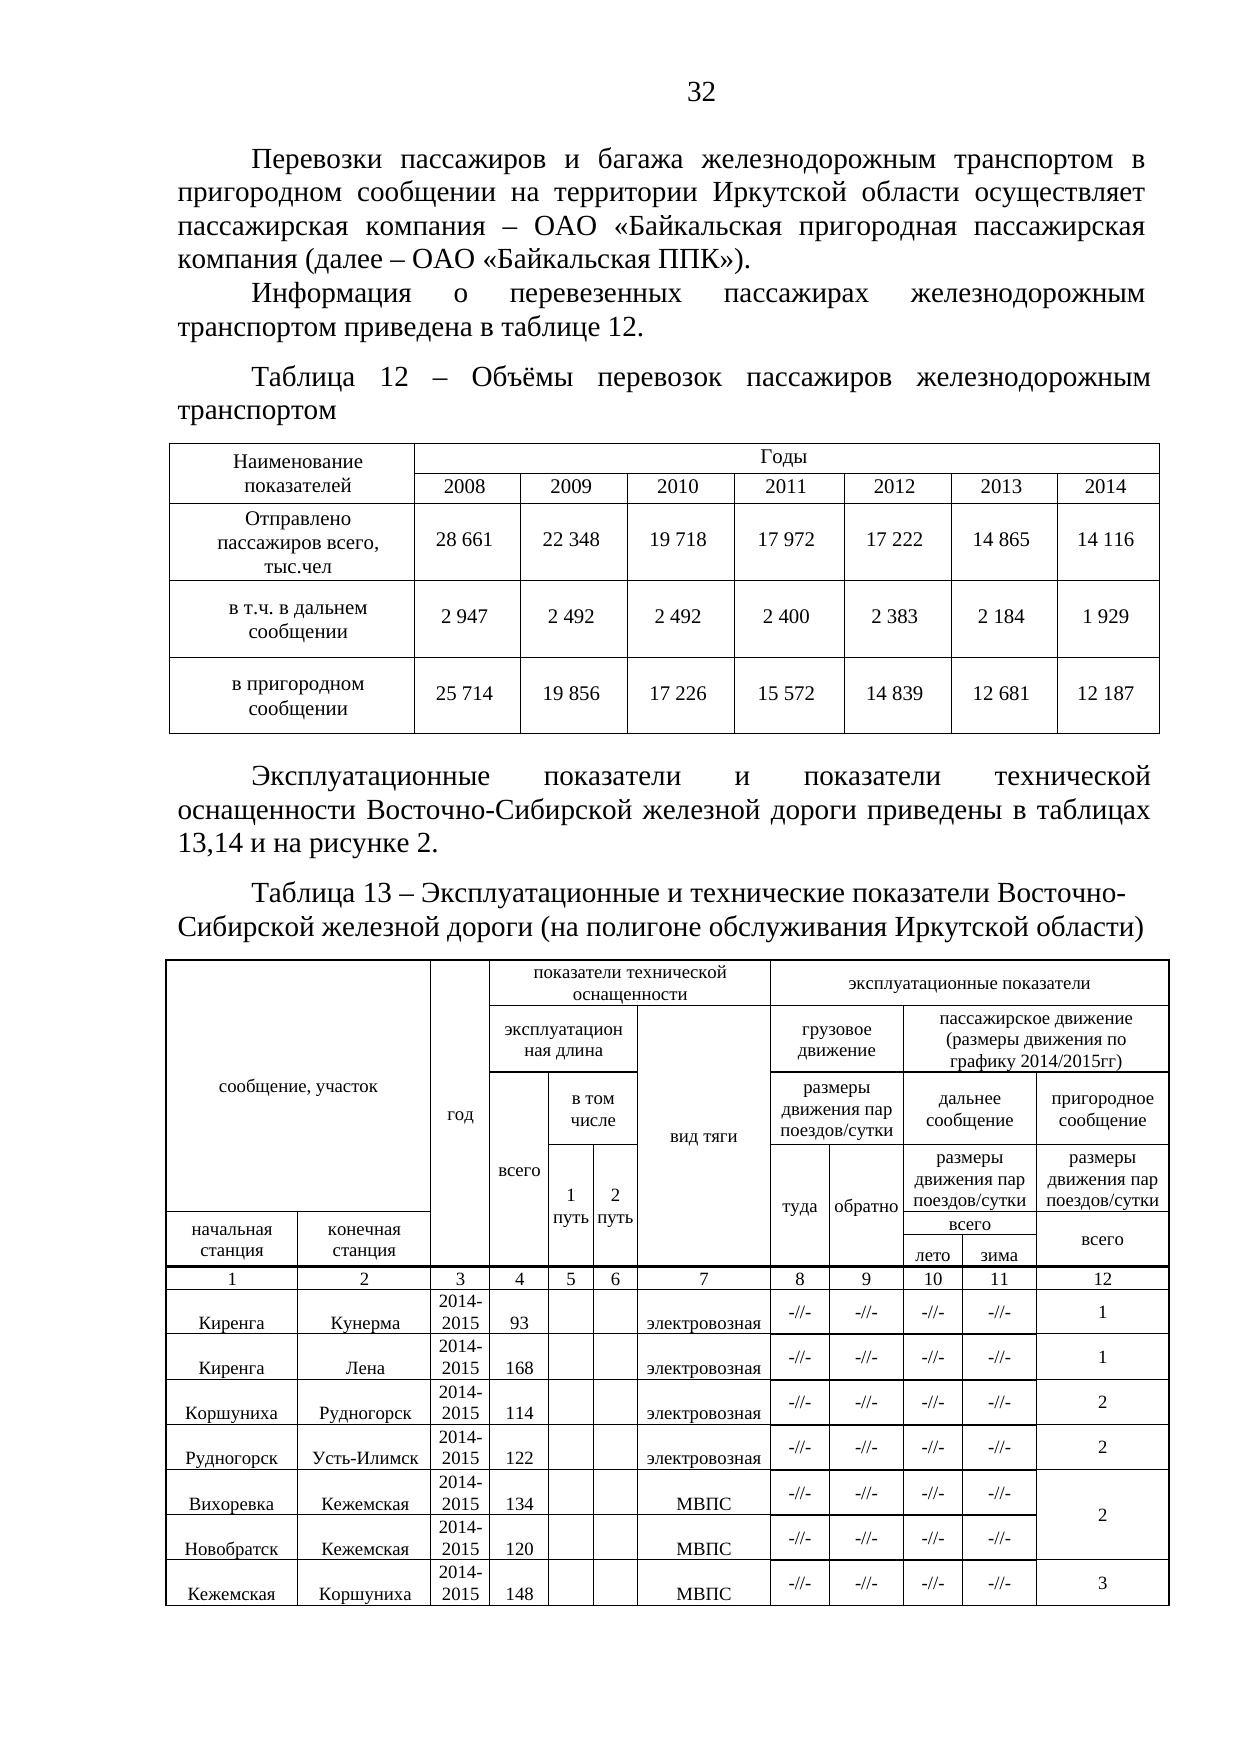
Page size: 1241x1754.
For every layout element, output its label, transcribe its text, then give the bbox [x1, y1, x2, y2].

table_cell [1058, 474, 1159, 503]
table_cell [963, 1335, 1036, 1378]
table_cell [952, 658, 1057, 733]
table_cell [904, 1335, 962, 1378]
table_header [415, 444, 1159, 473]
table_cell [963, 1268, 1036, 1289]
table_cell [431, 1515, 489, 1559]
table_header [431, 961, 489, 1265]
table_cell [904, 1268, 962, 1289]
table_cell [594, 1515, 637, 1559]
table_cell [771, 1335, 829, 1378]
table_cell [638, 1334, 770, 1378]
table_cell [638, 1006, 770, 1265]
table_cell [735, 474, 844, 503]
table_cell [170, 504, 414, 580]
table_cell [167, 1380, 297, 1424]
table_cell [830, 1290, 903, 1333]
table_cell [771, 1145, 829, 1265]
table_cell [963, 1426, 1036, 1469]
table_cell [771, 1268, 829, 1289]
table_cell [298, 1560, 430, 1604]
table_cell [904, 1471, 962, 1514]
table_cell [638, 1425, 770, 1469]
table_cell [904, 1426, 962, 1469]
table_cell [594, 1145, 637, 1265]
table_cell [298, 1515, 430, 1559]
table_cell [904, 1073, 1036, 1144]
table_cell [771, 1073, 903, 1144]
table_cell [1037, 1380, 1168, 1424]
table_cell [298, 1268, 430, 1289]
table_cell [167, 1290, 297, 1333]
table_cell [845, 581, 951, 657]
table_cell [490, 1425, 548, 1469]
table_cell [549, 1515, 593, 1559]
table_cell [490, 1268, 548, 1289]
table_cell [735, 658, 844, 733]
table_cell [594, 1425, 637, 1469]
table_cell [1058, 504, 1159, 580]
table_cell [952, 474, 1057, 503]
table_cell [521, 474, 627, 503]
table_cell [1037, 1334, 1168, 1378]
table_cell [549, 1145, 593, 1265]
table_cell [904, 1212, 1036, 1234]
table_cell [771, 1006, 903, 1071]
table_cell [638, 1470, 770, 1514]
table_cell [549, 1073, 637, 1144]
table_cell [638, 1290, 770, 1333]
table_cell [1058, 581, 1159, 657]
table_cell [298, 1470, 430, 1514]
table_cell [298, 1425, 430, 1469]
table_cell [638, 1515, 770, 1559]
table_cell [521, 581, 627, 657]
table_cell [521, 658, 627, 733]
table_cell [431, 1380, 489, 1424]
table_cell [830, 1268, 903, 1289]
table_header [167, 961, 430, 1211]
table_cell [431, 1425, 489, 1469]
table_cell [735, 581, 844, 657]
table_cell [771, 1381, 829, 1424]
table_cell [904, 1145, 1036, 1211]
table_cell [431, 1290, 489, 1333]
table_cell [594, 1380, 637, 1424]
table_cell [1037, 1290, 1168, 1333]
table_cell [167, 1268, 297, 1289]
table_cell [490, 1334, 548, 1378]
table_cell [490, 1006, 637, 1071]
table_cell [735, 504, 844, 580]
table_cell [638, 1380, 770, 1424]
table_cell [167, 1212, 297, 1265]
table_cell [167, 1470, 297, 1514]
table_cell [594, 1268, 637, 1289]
text Таблица 12 – Объёмы перевозок пассажиров железнодорожным транспортом [177, 359, 1152, 426]
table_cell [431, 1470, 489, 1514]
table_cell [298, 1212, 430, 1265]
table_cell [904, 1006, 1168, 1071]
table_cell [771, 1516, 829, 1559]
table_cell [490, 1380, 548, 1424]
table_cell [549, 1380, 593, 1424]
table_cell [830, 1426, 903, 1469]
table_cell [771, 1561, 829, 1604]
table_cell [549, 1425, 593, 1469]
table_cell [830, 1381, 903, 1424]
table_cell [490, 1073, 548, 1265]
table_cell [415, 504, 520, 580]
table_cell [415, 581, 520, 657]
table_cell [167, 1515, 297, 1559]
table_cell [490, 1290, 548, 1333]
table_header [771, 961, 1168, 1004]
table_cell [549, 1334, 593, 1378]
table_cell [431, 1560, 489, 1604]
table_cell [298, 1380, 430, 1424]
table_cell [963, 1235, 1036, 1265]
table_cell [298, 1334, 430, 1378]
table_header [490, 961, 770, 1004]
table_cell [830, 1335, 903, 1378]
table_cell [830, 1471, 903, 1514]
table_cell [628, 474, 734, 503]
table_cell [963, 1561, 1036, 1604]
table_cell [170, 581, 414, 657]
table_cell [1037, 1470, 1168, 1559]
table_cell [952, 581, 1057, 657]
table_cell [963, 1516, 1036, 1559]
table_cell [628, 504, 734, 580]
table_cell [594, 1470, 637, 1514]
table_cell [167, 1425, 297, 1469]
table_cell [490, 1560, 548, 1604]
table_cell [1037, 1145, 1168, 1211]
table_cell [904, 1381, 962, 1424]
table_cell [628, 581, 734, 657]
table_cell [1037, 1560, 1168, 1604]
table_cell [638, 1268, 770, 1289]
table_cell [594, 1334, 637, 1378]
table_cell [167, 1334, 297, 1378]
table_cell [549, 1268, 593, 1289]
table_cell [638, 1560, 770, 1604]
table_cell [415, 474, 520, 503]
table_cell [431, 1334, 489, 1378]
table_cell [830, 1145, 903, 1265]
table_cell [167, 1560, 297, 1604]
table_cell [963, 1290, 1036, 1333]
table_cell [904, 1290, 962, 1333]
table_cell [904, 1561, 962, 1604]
text Перевозки пассажиров и багажа железнодорожным транспортом в пригородном сообщении на территории Иркутской области осуществляет пассажирская компания – ОАО «Байкальская пригородная пассажирская компания (далее – ОАО «Байкальская ППК»). [177, 141, 1146, 275]
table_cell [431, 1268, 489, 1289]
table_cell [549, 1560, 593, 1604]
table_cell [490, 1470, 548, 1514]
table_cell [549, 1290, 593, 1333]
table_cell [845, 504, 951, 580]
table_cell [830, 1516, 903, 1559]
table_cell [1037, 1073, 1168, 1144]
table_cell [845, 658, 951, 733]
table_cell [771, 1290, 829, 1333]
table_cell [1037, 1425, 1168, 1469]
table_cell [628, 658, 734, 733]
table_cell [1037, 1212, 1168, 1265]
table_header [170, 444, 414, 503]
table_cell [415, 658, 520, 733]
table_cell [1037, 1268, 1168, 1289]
text Информация о перевезенных пассажирах железнодорожным транспортом приведена в таблице 12. [177, 275, 1146, 342]
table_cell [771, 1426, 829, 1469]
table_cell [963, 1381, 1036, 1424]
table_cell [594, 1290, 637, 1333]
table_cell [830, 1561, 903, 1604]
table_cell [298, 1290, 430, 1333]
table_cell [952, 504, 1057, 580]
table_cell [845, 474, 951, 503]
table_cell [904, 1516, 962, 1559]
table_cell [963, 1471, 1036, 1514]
text Таблица 13 – Эксплуатационные и технические показатели Восточно-Сибирской железной дороги (на полигоне обслуживания Иркутской области) [177, 876, 1152, 943]
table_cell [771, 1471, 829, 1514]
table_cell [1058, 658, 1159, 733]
text Эксплуатационные показатели и показатели технической оснащенности Восточно-Сибирской железной дороги приведены в таблицах 13,14 и на рисунке 2. [177, 758, 1152, 859]
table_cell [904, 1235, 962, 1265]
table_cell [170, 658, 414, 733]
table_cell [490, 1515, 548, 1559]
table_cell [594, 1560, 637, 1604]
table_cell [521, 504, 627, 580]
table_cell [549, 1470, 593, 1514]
